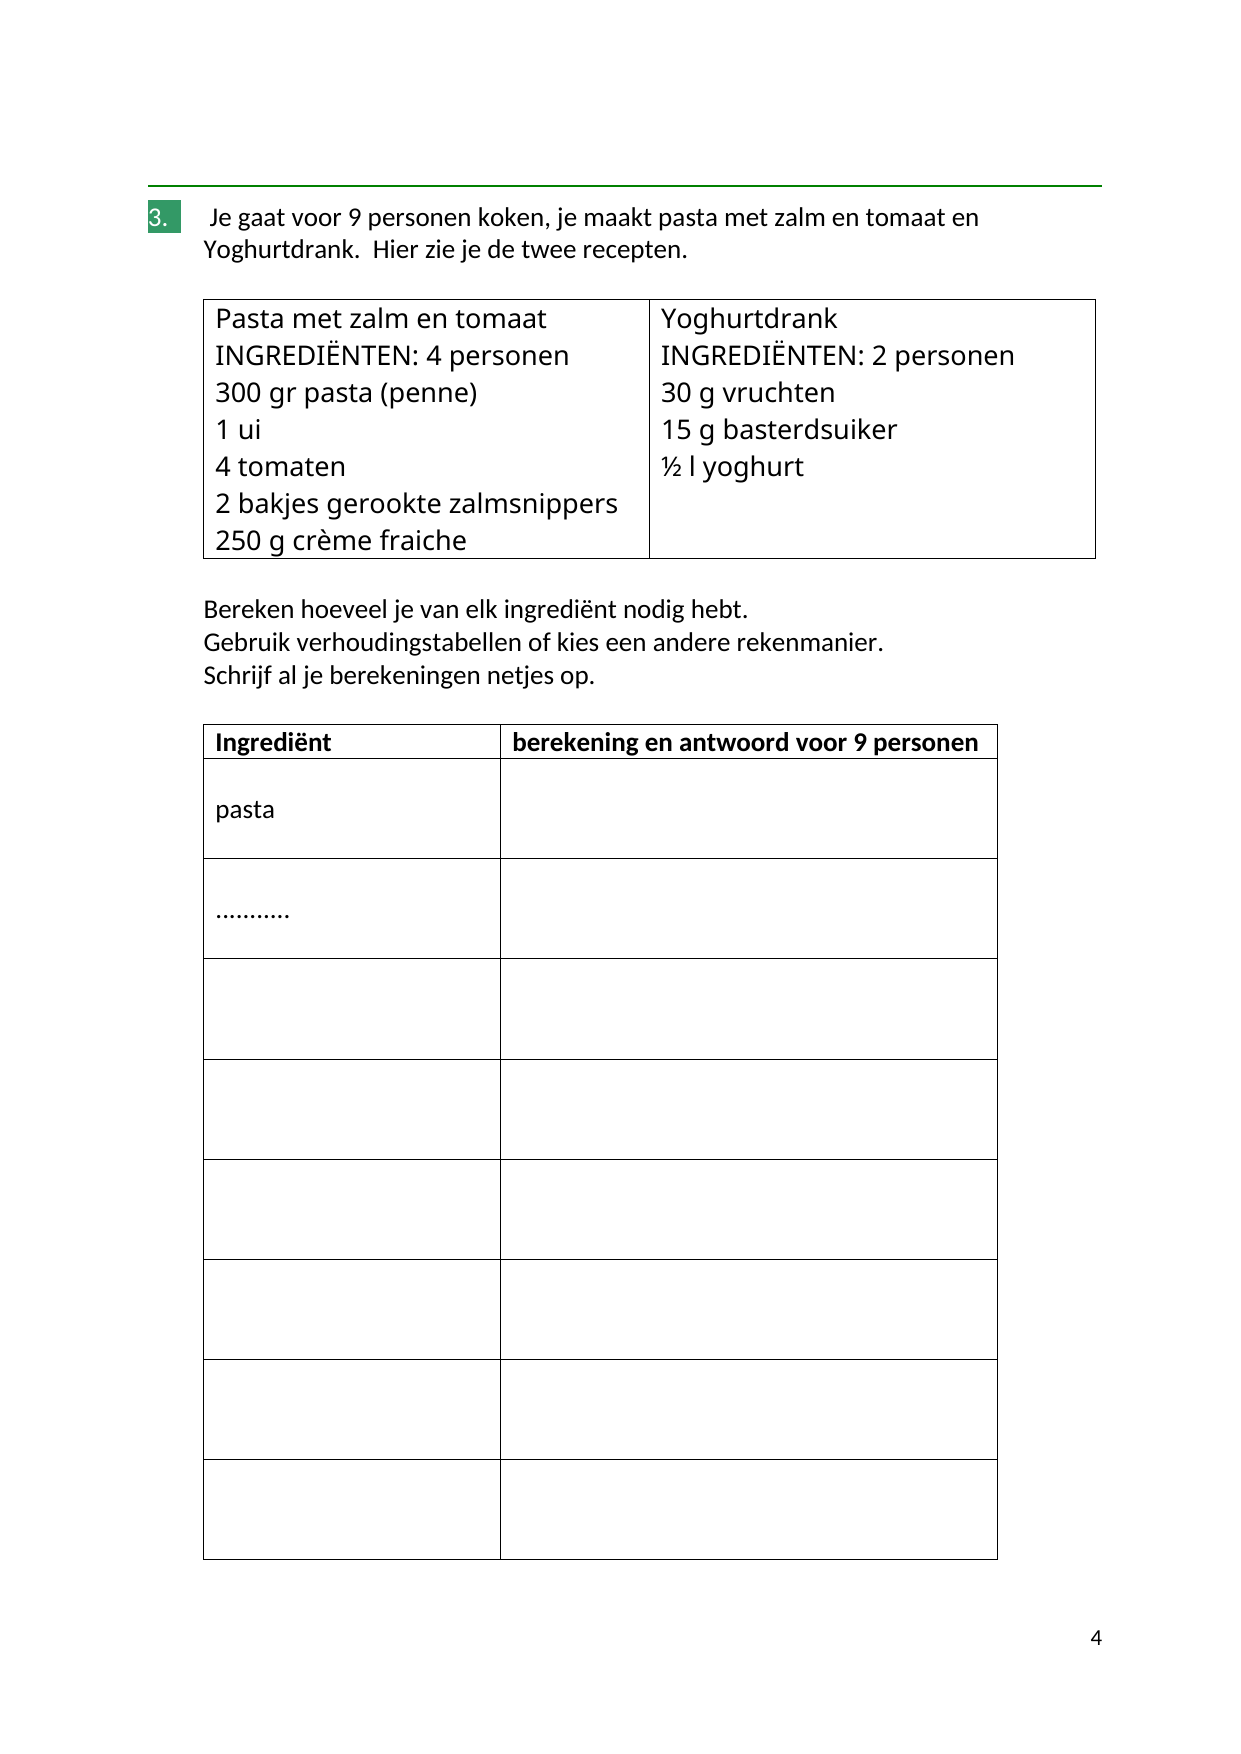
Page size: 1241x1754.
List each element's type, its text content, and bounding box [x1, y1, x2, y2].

table_header [136, 200, 192, 1560]
table_header Je gaat voor 9 personen koken, je maakt pasta met zalm en tomaat en Yoghurtdrank. Hier zie je de twee recepten. Bereken hoeveel je van elk ingrediënt nodig hebt. Gebruik verhoudingstabellen of kies een andere rekenmanier. Schrijf al je berekeningen netjes op. [192, 200, 1107, 1560]
